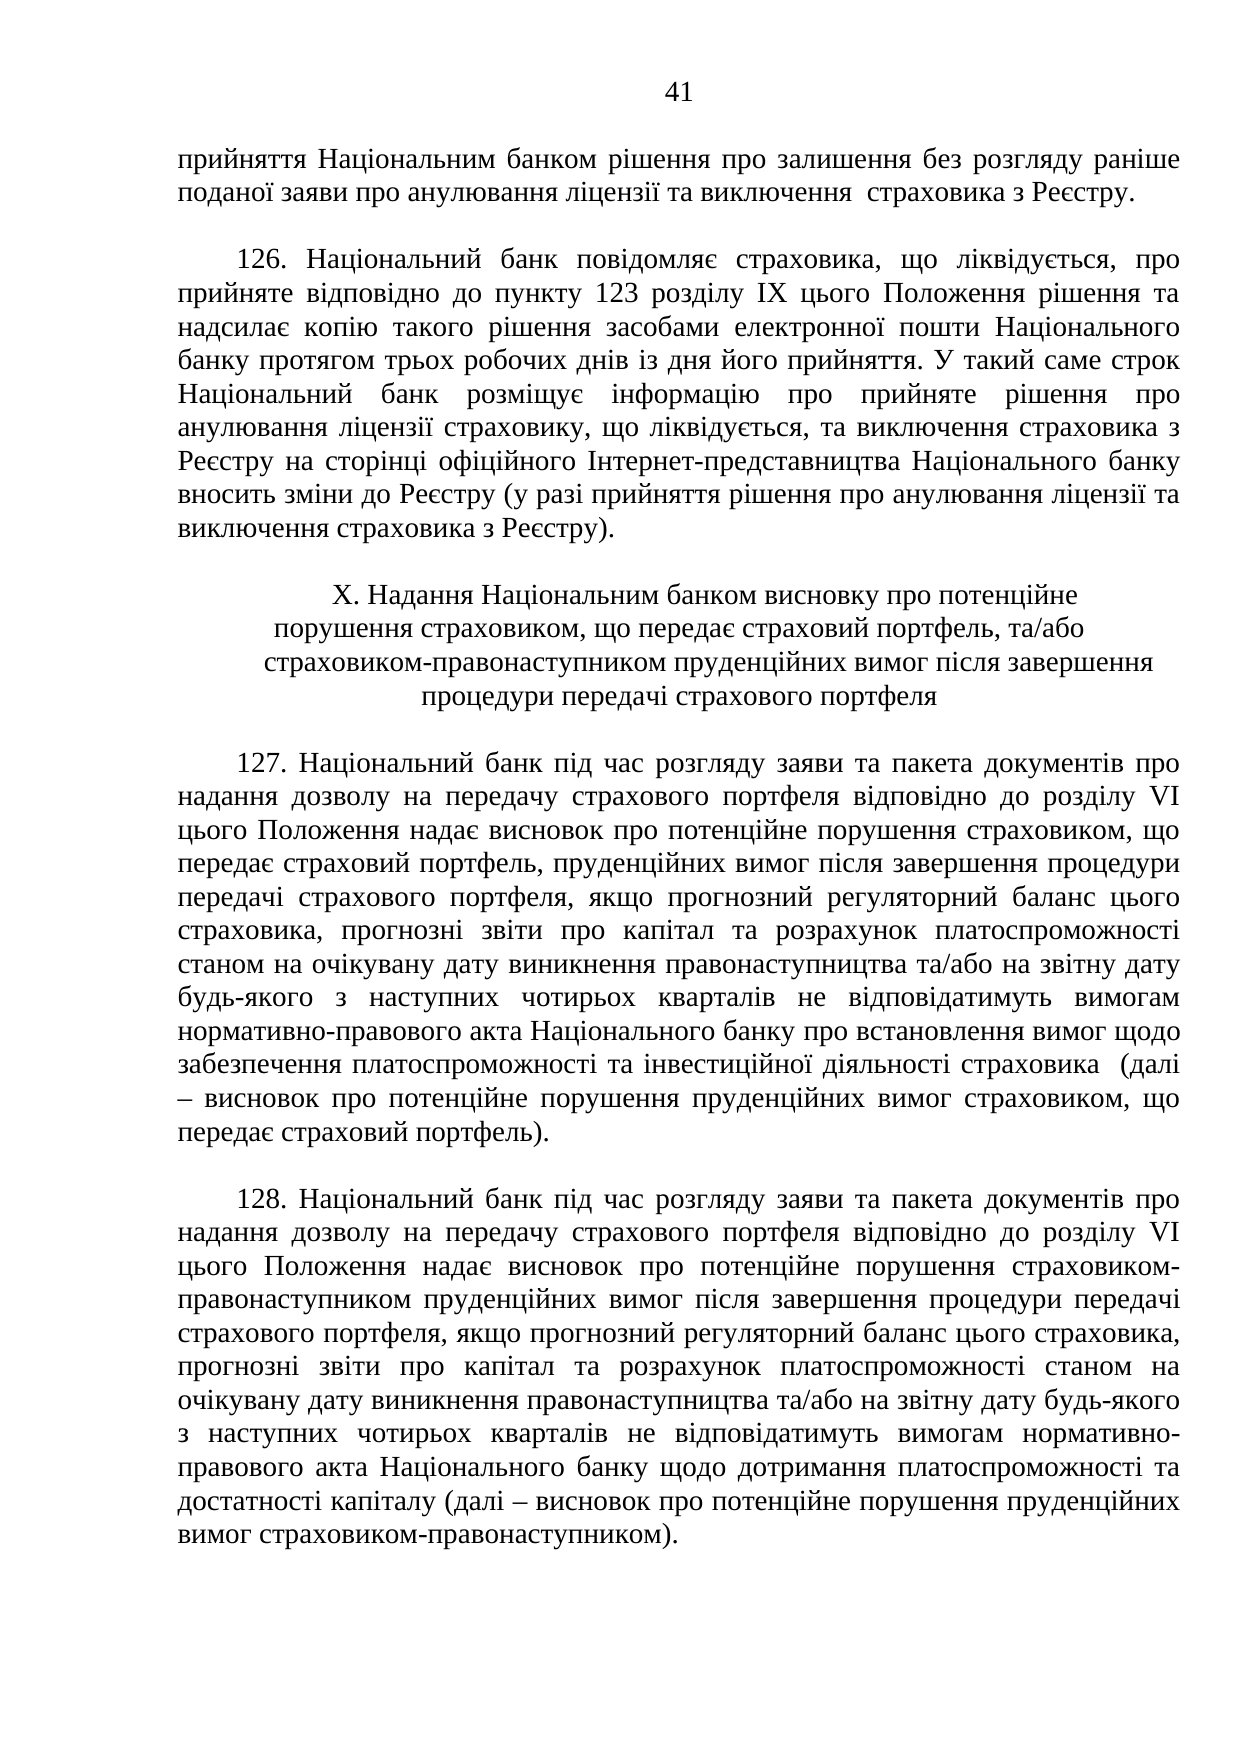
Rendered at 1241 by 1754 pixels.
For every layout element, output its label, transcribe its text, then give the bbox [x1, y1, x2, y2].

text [177, 141, 1181, 208]
text страховиком-правонаступником пруденційних вимог після завершення процедури передачі страхового портфеля [177, 644, 1181, 711]
text 128. Національний банк під час розгляду заяви та пакета документів про надання дозволу на передачу страхового портфеля відповідно до розділу VІ цього Положення надає висновок про потенційне порушення страховиком-правонаступником пруденційних вимог після завершення процедури передачі страхового портфеля, якщо прогнозний регуляторний баланс цього страховика, прогнозні звіти про капітал та розрахунок платоспроможності станом на очікувану дату виникнення правонаступництва та/або на звітну дату будь-якого з наступних чотирьох кварталів не відповідатимуть вимогам нормативно-правового акта Національного банку щодо дотримання платоспроможності та достатності капіталу (далі – висновок про потенційне порушення пруденційних вимог страховиком-правонаступником). [177, 1181, 1181, 1550]
text 127. Національний банк під час розгляду заяви та пакета документів про надання дозволу на передачу страхового портфеля відповідно до розділу VІ цього Положення надає висновок про потенційне порушення страховиком, що передає страховий портфель, пруденційних вимог після завершення процедури передачі страхового портфеля, якщо прогнозний регуляторний баланс цього страховика, прогнозні звіти про капітал та розрахунок платоспроможності станом на очікувану дату виникнення правонаступництва та/або на звітну дату будь-якого з наступних чотирьох кварталів не відповідатимуть вимогам нормативно-правового акта Національного банку про встановлення вимог щодо забезпечення платоспроможності та інвестиційної діяльності страховика (далі – висновок про потенційне порушення пруденційних вимог страховиком, що передає страховий портфель). [177, 745, 1181, 1147]
text 126. Національний банк повідомляє страховика, що ліквідується, про прийняте відповідно до пункту 123 розділу ІХ цього Положення рішення та надсилає копію такого рішення засобами електронної пошти Національного банку протягом трьох робочих днів із дня його прийняття. У такий саме строк Національний банк розміщує інформацію про прийняте рішення про анулювання ліцензії страховику, що ліквідується, та виключення страховика з Реєстру на сторінці офіційного Інтернет-представництва Національного банку вносить зміни до Реєстру (у разі прийняття рішення про анулювання ліцензії та виключення страховика з Реєстру). [177, 242, 1181, 543]
text X. Надання Національним банком висновку про потенційне порушення страховиком, що передає страховий портфель, та/або [177, 577, 1181, 644]
